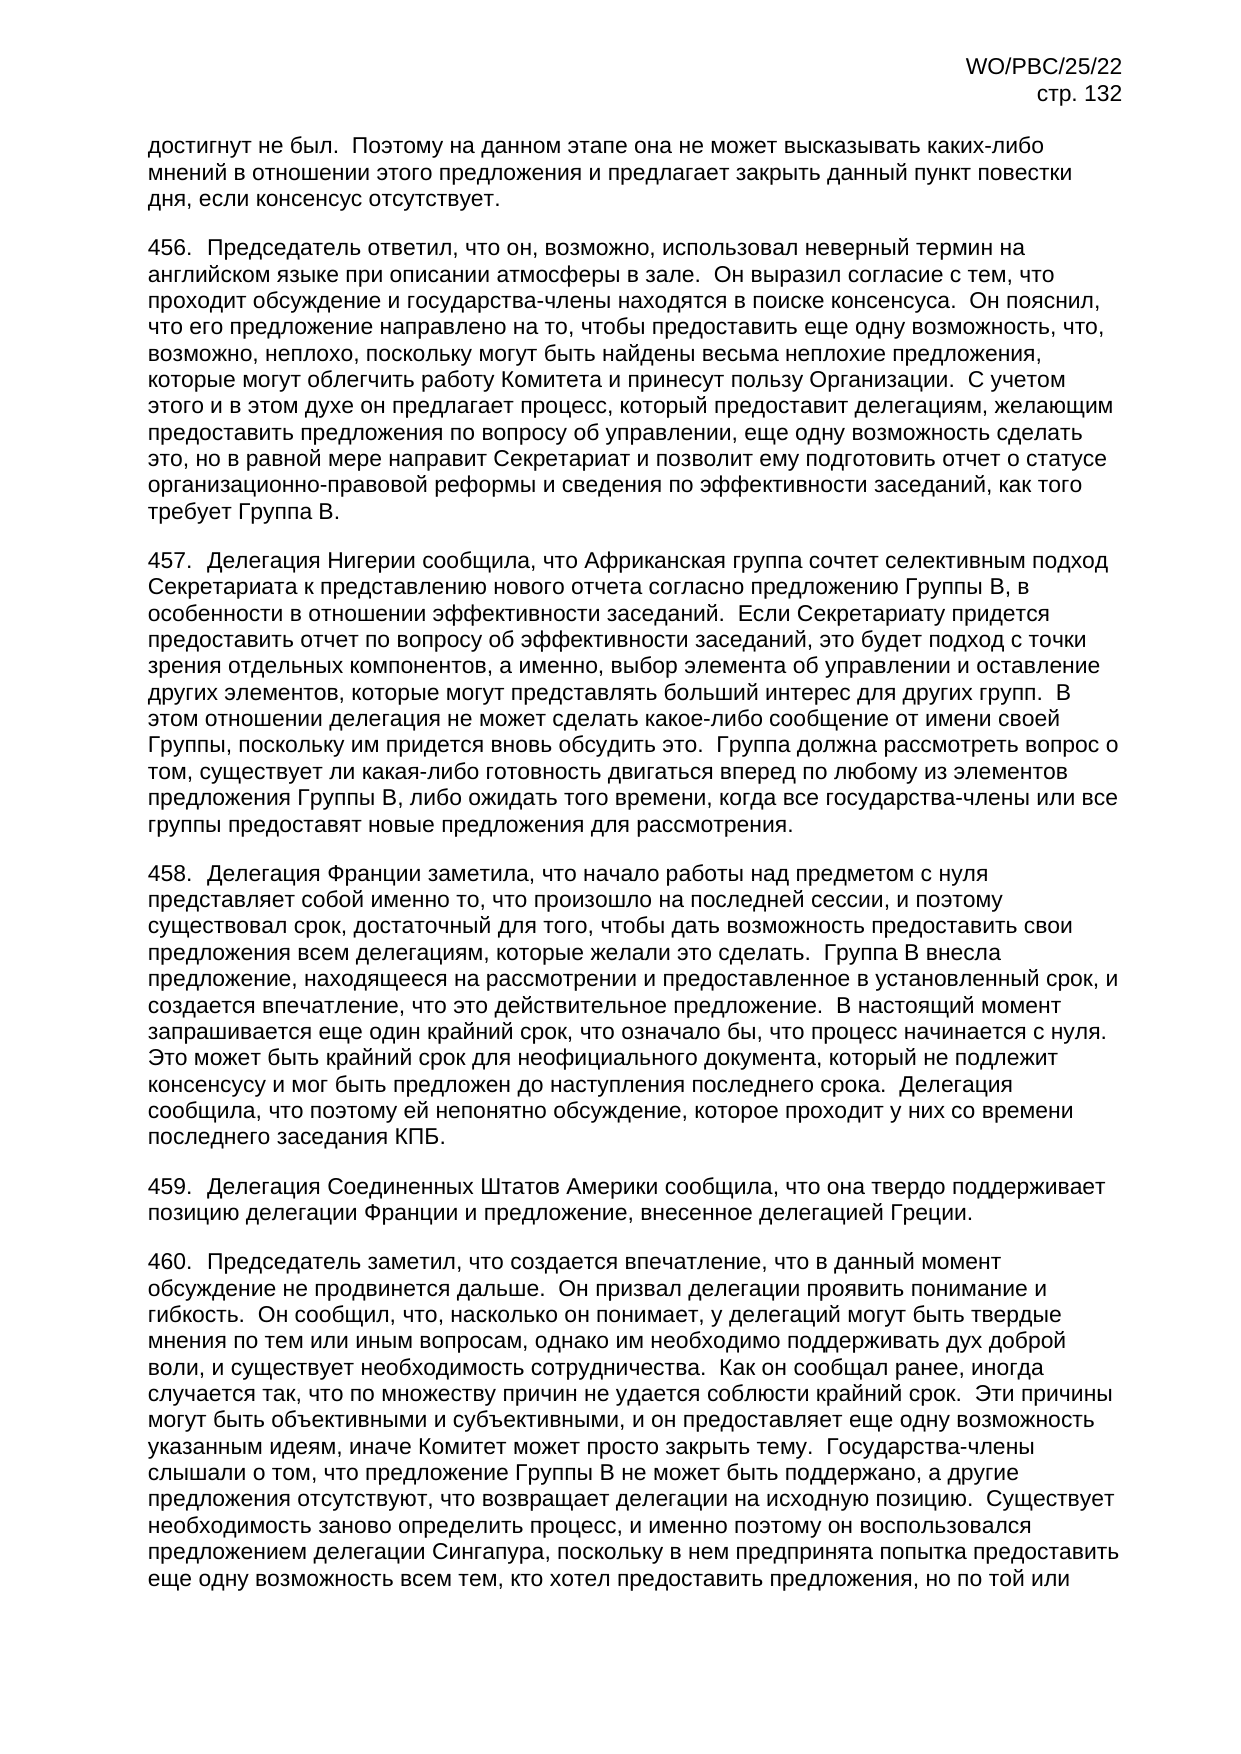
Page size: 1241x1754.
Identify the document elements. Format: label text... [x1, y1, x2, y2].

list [148, 132, 1122, 211]
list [148, 1248, 1122, 1591]
list Председатель ответил, что он, возможно, использовал неверный термин на английском языке при описании атмосферы в зале. Он выразил согласие с тем, что проходит обсуждение и государства-члены находятся в поиске консенсуса. Он пояснил, что его предложение направлено на то, чтобы предоставить еще одну возможность, что, возможно, неплохо, поскольку могут быть найдены весьма неплохие предложения, которые могут облегчить работу Комитета и принесут пользу Организации. С учетом этого и в этом духе он предлагает процесс, который предоставит делегациям, желающим предоставить предложения по вопросу об управлении, еще одну возможность сделать это, но в равной мере направит Секретариат и позволит ему подготовить отчет о статусе организационно-правовой реформы и сведения по эффективности заседаний, как того требует Группа B. [148, 234, 1122, 524]
list Делегация Соединенных Штатов Америки сообщила, что она твердо поддерживает позицию делегации Франции и предложение, внесенное делегацией Греции. [148, 1173, 1122, 1225]
list Делегация Нигерии сообщила, что Африканская группа сочтет селективным подход Секретариата к представлению нового отчета согласно предложению Группы B, в особенности в отношении эффективности заседаний. Если Секретариату придется предоставить отчет по вопросу об эффективности заседаний, это будет подход с точки зрения отдельных компонентов, а именно, выбор элемента об управлении и оставление других элементов, которые могут представлять больший интерес для других групп. В этом отношении делегация не может сделать какое-либо сообщение от имени своей Группы, поскольку им придется вновь обсудить это. Группа должна рассмотреть вопрос о том, существует ли какая-либо готовность двигаться вперед по любому из элементов предложения Группы B, либо ожидать того времени, когда все государства-члены или все группы предоставят новые предложения для рассмотрения. [148, 547, 1122, 837]
list Делегация Франции заметила, что начало работы над предметом с нуля представляет собой именно то, что произошло на последней сессии, и поэтому существовал срок, достаточный для того, чтобы дать возможность предоставить свои предложения всем делегациям, которые желали это сделать. Группа B внесла предложение, находящееся на рассмотрении и предоставленное в установленный срок, и создается впечатление, что это действительное предложение. В настоящий момент запрашивается еще один крайний срок, что означало бы, что процесс начинается с нуля. Это может быть крайний срок для неофициального документа, который не подлежит консенсусу и мог быть предложен до наступления последнего срока. Делегация сообщила, что поэтому ей непонятно обсуждение, которое проходит у них со времени последнего заседания КПБ. [148, 860, 1122, 1150]
